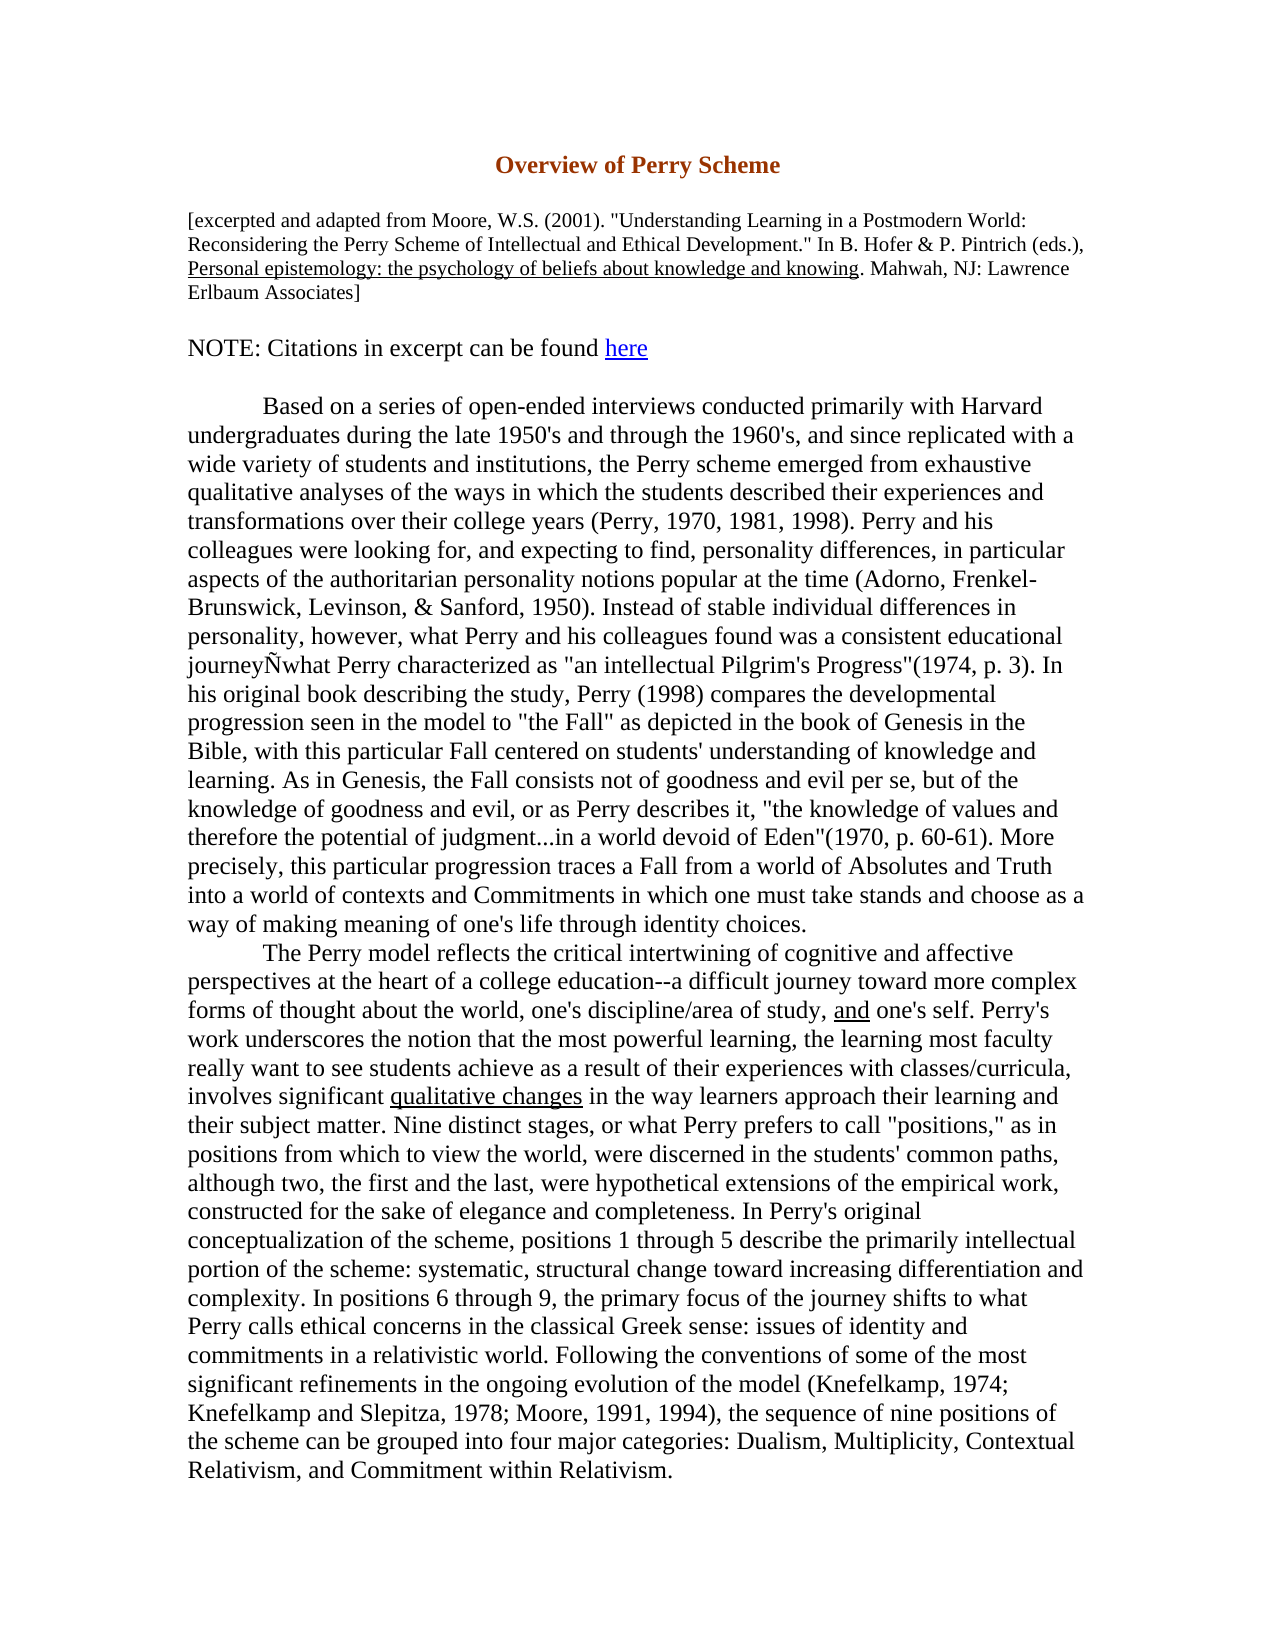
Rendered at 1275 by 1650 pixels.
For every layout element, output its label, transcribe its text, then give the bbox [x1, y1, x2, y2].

text [excerpted and adapted from Moore, W.S. (2001). "Understanding Learning in a Postmodern World: Reconsidering the Perry Scheme of Intellectual and Ethical Development." In B. Hofer & P. Pintrich (eds.), Personal epistemology: the psychology of beliefs about knowledge and knowing. Mahwah, NJ: Lawrence Erlbaum Associates] [187, 208, 1087, 304]
text Overview of Perry Scheme [187, 150, 1087, 179]
text Based on a series of open-ended interviews conducted primarily with Harvard undergraduates during the late 1950's and through the 1960's, and since replicated with a wide variety of students and institutions, the Perry scheme emerged from exhaustive qualitative analyses of the ways in which the students described their experiences and transformations over their college years (Perry, 1970, 1981, 1998). Perry and his colleagues were looking for, and expecting to find, personality differences, in particular aspects of the authoritarian personality notions popular at the time (Adorno, Frenkel-Brunswick, Levinson, & Sanford, 1950). Instead of stable individual differences in personality, however, what Perry and his colleagues found was a consistent educational journeyÑwhat Perry characterized as "an intellectual Pilgrim's Progress"(1974, p. 3). In his original book describing the study, Perry (1998) compares the developmental progression seen in the model to "the Fall" as depicted in the book of Genesis in the Bible, with this particular Fall centered on students' understanding of knowledge and learning. As in Genesis, the Fall consists not of goodness and evil per se, but of the knowledge of goodness and evil, or as Perry describes it, "the knowledge of values and therefore the potential of judgment...in a world devoid of Eden"(1970, p. 60-61). More precisely, this particular progression traces a Fall from a world of Absolutes and Truth into a world of contexts and Commitments in which one must take stands and choose as a way of making meaning of one's life through identity choices. [187, 391, 1087, 937]
text NOTE: Citations in excerpt can be found here [187, 333, 1087, 362]
text The Perry model reflects the critical intertwining of cognitive and affective perspectives at the heart of a college education--a difficult journey toward more complex forms of thought about the world, one's discipline/area of study, and one's self. Perry's work underscores the notion that the most powerful learning, the learning most faculty really want to see students achieve as a result of their experiences with classes/curricula, involves significant qualitative changes in the way learners approach their learning and their subject matter. Nine distinct stages, or what Perry prefers to call "positions," as in positions from which to view the world, were discerned in the students' common paths, although two, the first and the last, were hypothetical extensions of the empirical work, constructed for the sake of elegance and completeness. In Perry's original conceptualization of the scheme, positions 1 through 5 describe the primarily intellectual portion of the scheme: systematic, structural change toward increasing differentiation and complexity. In positions 6 through 9, the primary focus of the journey shifts to what Perry calls ethical concerns in the classical Greek sense: issues of identity and commitments in a relativistic world. Following the conventions of some of the most significant refinements in the ongoing evolution of the model (Knefelkamp, 1974; Knefelkamp and Slepitza, 1978; Moore, 1991, 1994), the sequence of nine positions of the scheme can be grouped into four major categories: Dualism, Multiplicity, Contextual Relativism, and Commitment within Relativism. [187, 938, 1087, 1484]
